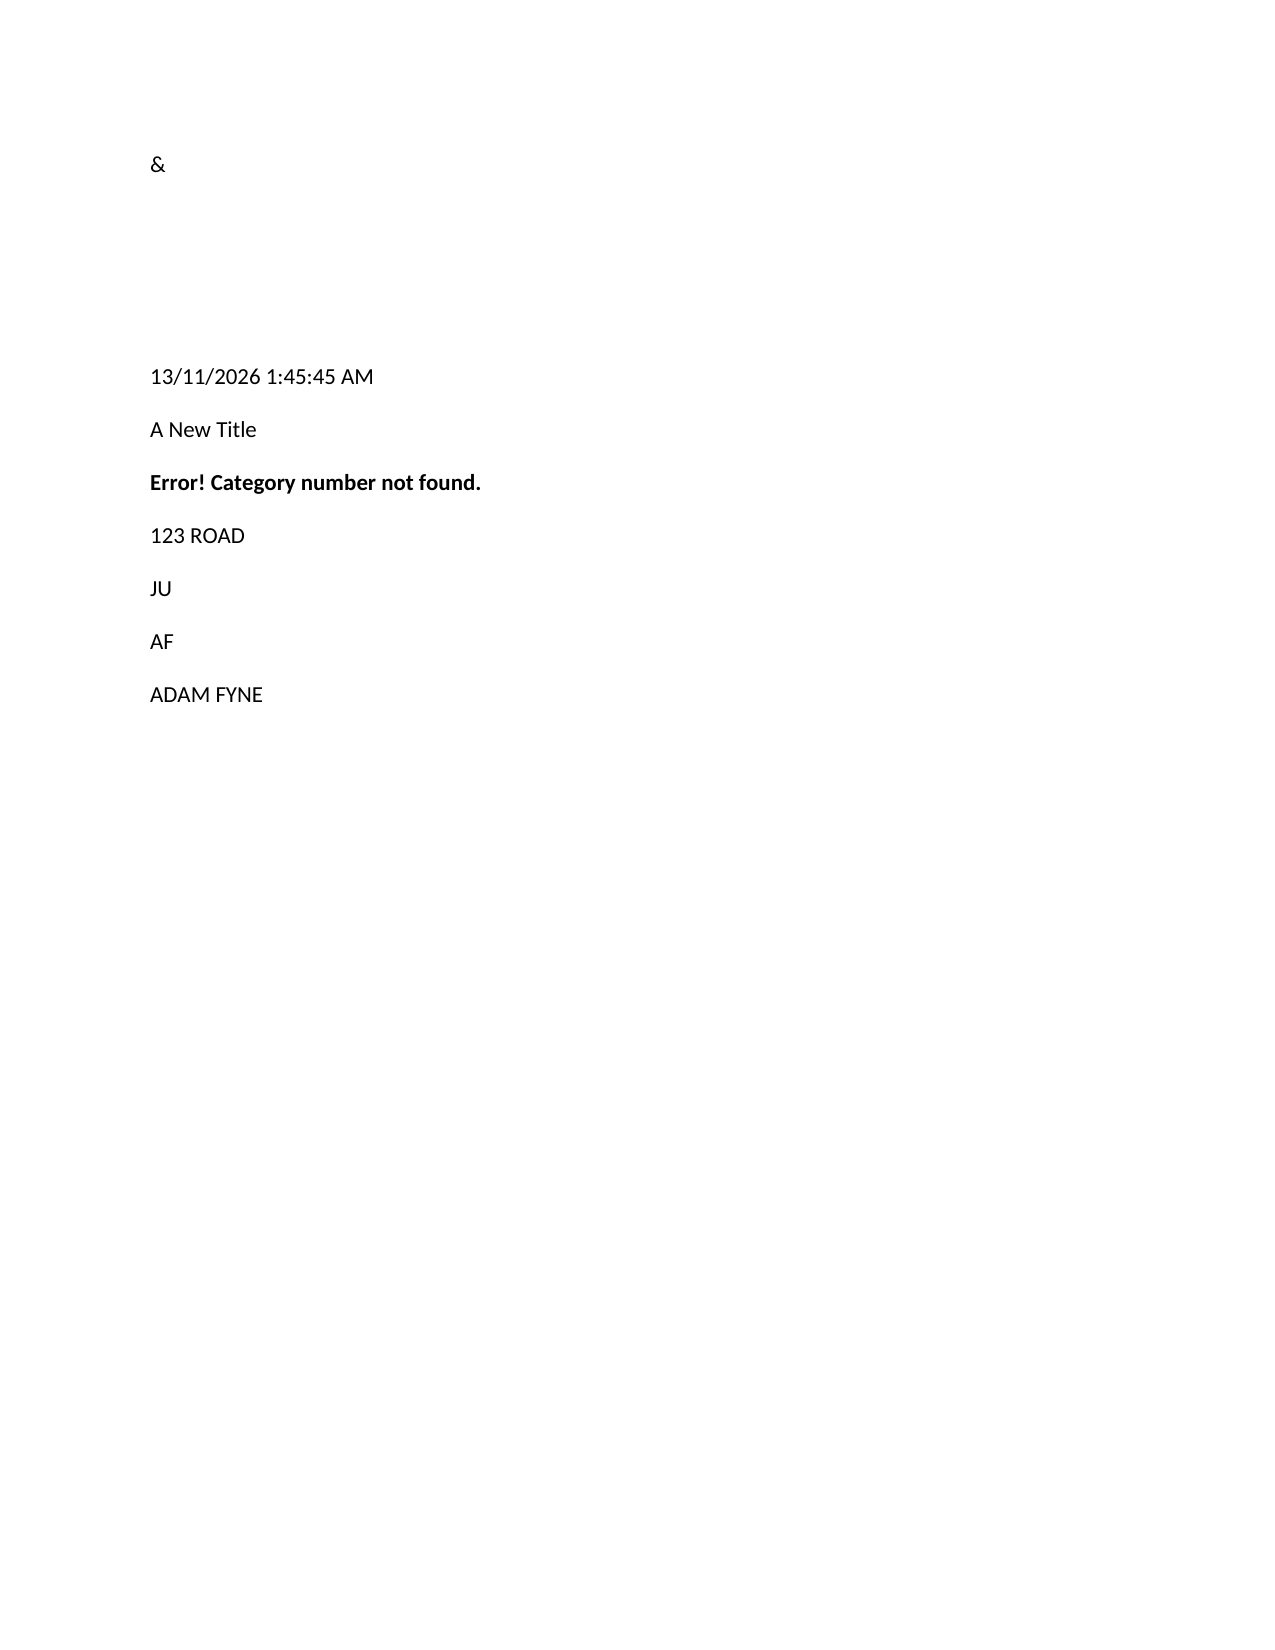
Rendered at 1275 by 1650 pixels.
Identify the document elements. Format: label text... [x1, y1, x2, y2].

text 123 ROAD [150, 521, 1125, 549]
text AF [150, 627, 1125, 655]
text ADAM FYNE [150, 680, 1125, 708]
text JU [150, 574, 1125, 602]
text A New Title [150, 415, 1125, 443]
text 13/01/2025 10:05:07 AM [150, 362, 1125, 390]
text Error! Category number not found. [150, 468, 1125, 496]
